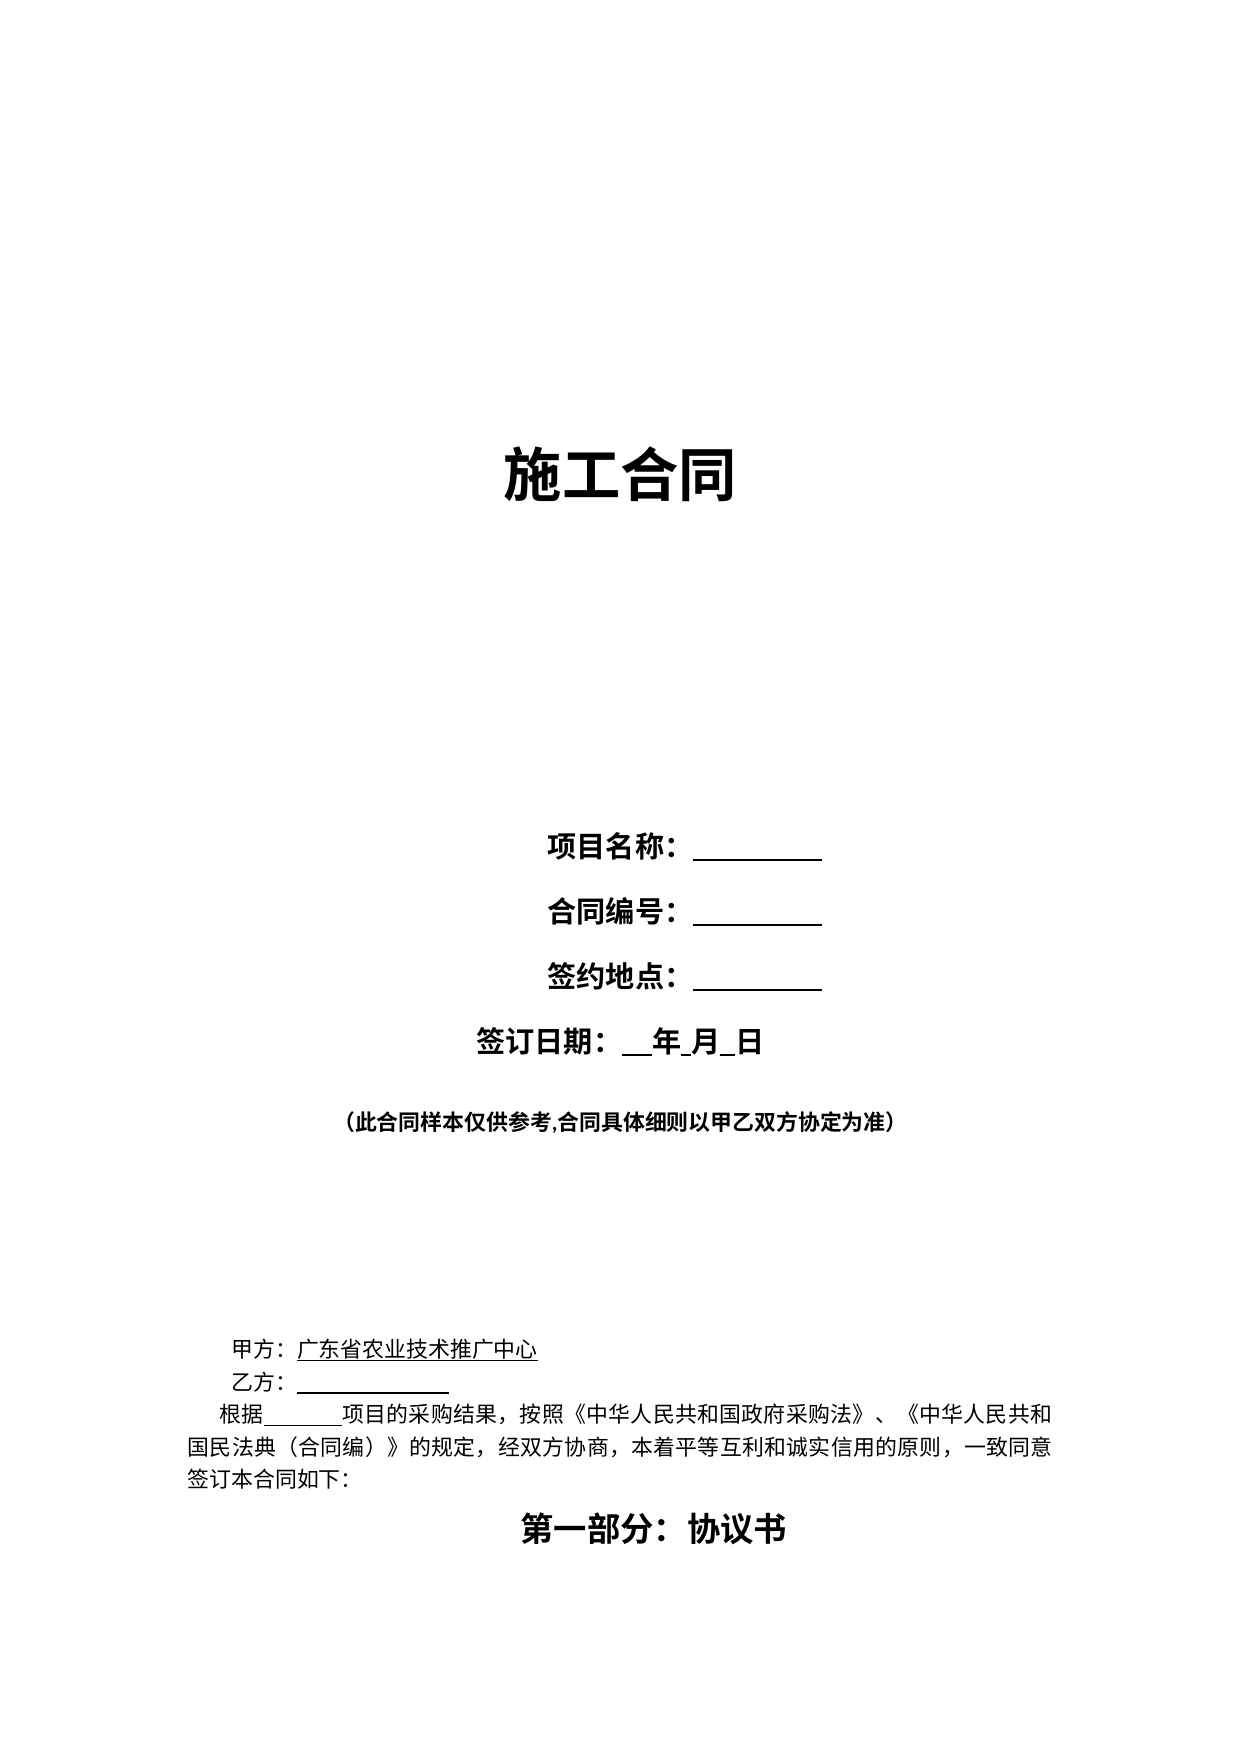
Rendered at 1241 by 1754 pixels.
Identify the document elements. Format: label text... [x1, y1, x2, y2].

text 签订日期： 年 月 日 [187, 1007, 1053, 1072]
text 签约地点： [187, 942, 1053, 1007]
text 项目名称： [187, 812, 1053, 877]
text 根据 项目的采购结果，按照《中华人民共和国政府采购法》、《中华人民共和国民法典（合同编）》的规定，经双方协商，本着平等互利和诚实信用的原则，一致同意签订本合同如下： [187, 1397, 1053, 1494]
text 乙方： [187, 1364, 1053, 1397]
text 施工合同 [187, 422, 1053, 519]
text 甲方：广东省农业技术推广中心 [187, 1332, 1053, 1364]
text 第一部分：协议书 [187, 1494, 1053, 1559]
text （此合同样本仅供参考,合同具体细则以甲乙双方协定为准） [187, 1104, 1053, 1137]
text 合同编号： [187, 877, 1053, 942]
